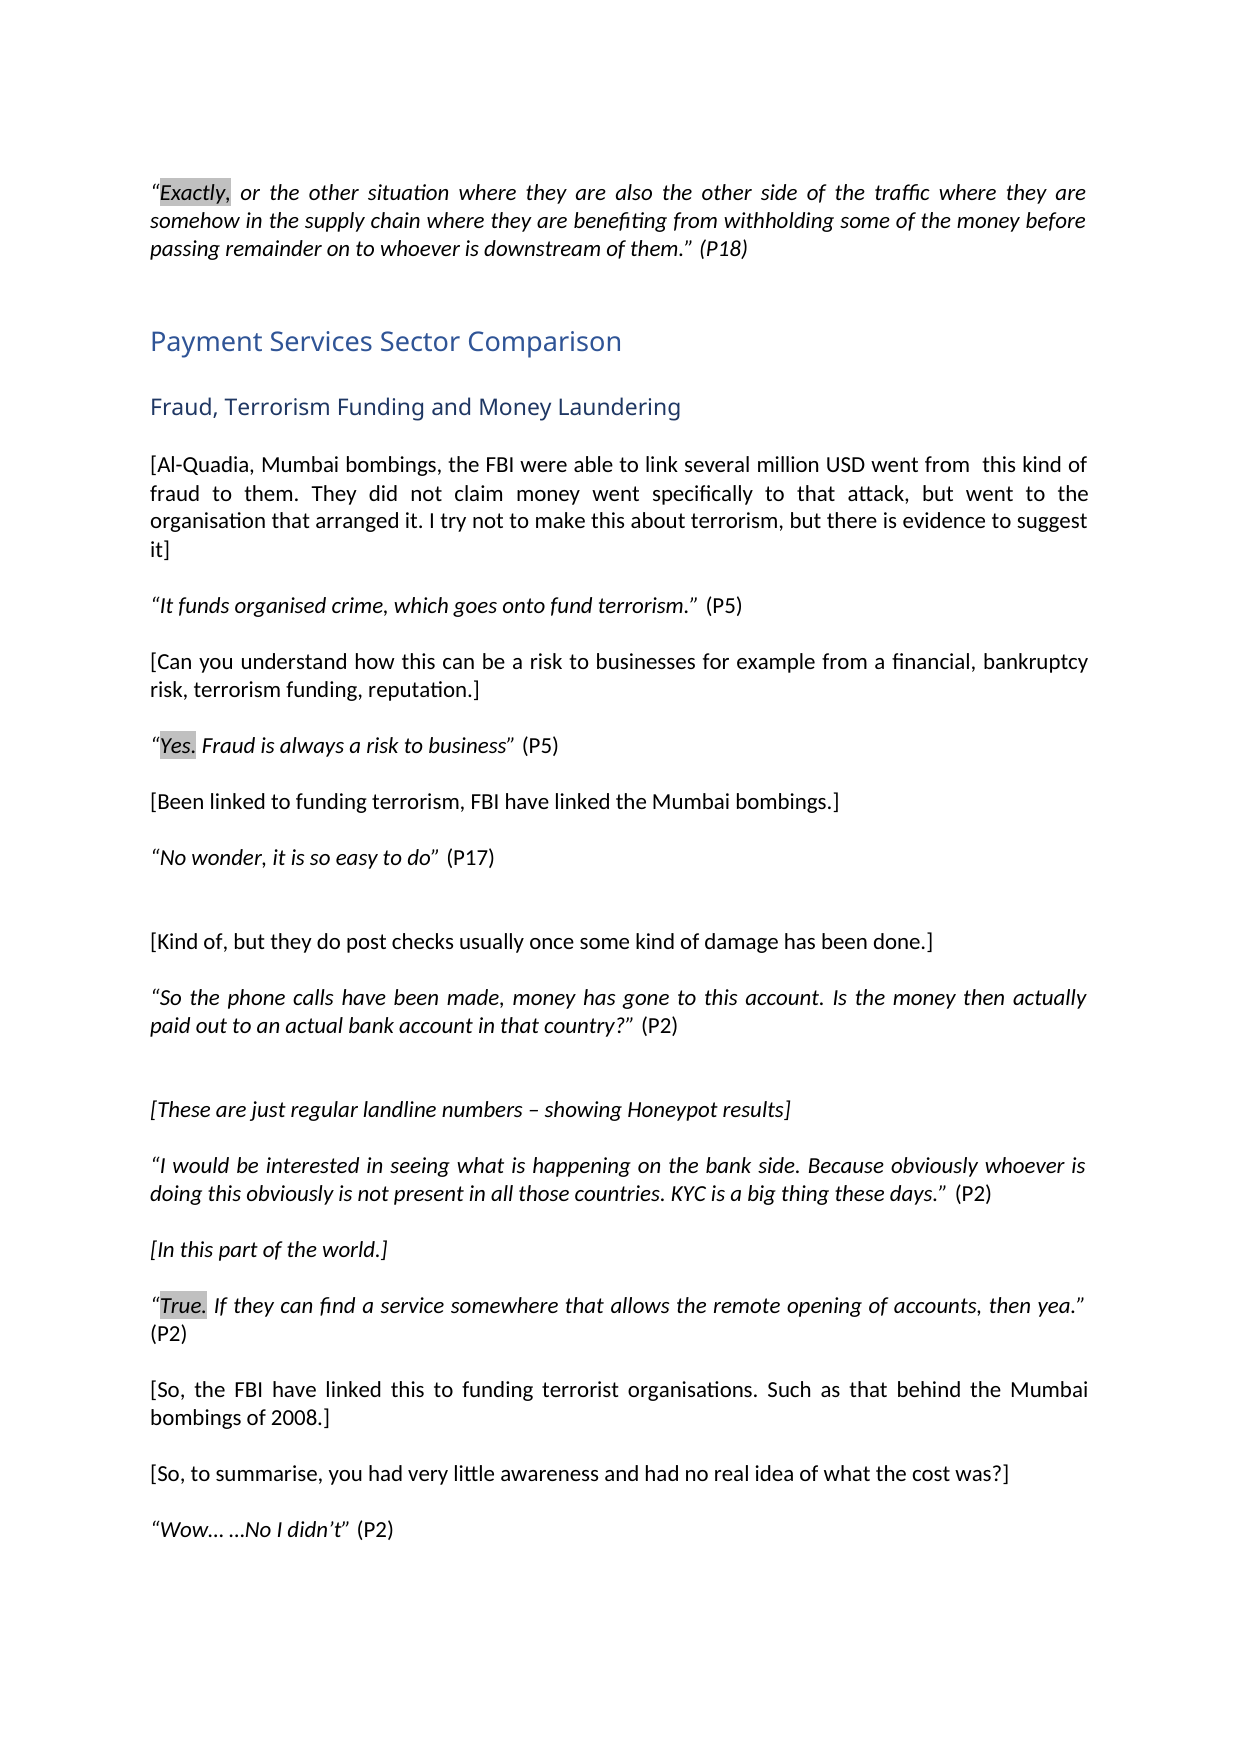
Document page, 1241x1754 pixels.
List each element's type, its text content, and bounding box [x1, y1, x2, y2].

text [So, to summarise, you had very little awareness and had no real idea of what the cost was?] [150, 1459, 1090, 1487]
text “Yes. Fraud is always a risk to business” (P5) [196, 731, 1090, 759]
text “No wonder, it is so easy to do” (P17) [150, 843, 1090, 871]
text [Can you understand how this can be a risk to businesses for example from a financial, bankruptcy risk, terrorism funding, reputation.] [150, 647, 1090, 703]
text [Al-Quadia, Mumbai bombings, the FBI were able to link several million USD went from this kind of fraud to them. They did not claim money went specifically to that attack, but went to the organisation that arranged it. I try not to make this about terrorism, but there is evidence to suggest it] [150, 451, 1090, 563]
text Fraud, Terrorism Funding and Money Laundering [150, 391, 1090, 423]
text Payment Services Sector Comparison [150, 322, 1090, 359]
text “It funds organised crime, which goes onto fund terrorism.” (P5) [150, 591, 1090, 619]
text [Been linked to funding terrorism, FBI have linked the Mumbai bombings.] [150, 787, 1090, 815]
text “I would be interested in seeing what is happening on the bank side. Because obviously whoever is doing this obviously is not present in all those countries. KYC is a big thing these days.” (P2) [150, 1151, 1090, 1207]
text [These are just regular landline numbers – showing Honeypot results] [150, 1095, 1090, 1123]
text “Wow… …No I didn’t” (P2) [150, 1515, 1090, 1543]
text “Exactly, or the other situation where they are also the other side of the traffic where they are somehow in the supply chain where they are benefiting from withholding some of the money before passing remainder on to whoever is downstream of them.” (P18) [150, 178, 1090, 262]
text “So the phone calls have been made, money has gone to this account. Is the money then actually paid out to an actual bank account in that country?” (P2) [150, 983, 1090, 1039]
text [In this part of the world.] [150, 1235, 1090, 1263]
text [Kind of, but they do post checks usually once some kind of damage has been done.] [150, 927, 1090, 955]
text “True. If they can find a service somewhere that allows the remote opening of accounts, then yea.” (P2) [150, 1291, 1090, 1347]
text [So, the FBI have linked this to funding terrorist organisations. Such as that behind the Mumbai bombings of 2008.] [150, 1375, 1090, 1431]
